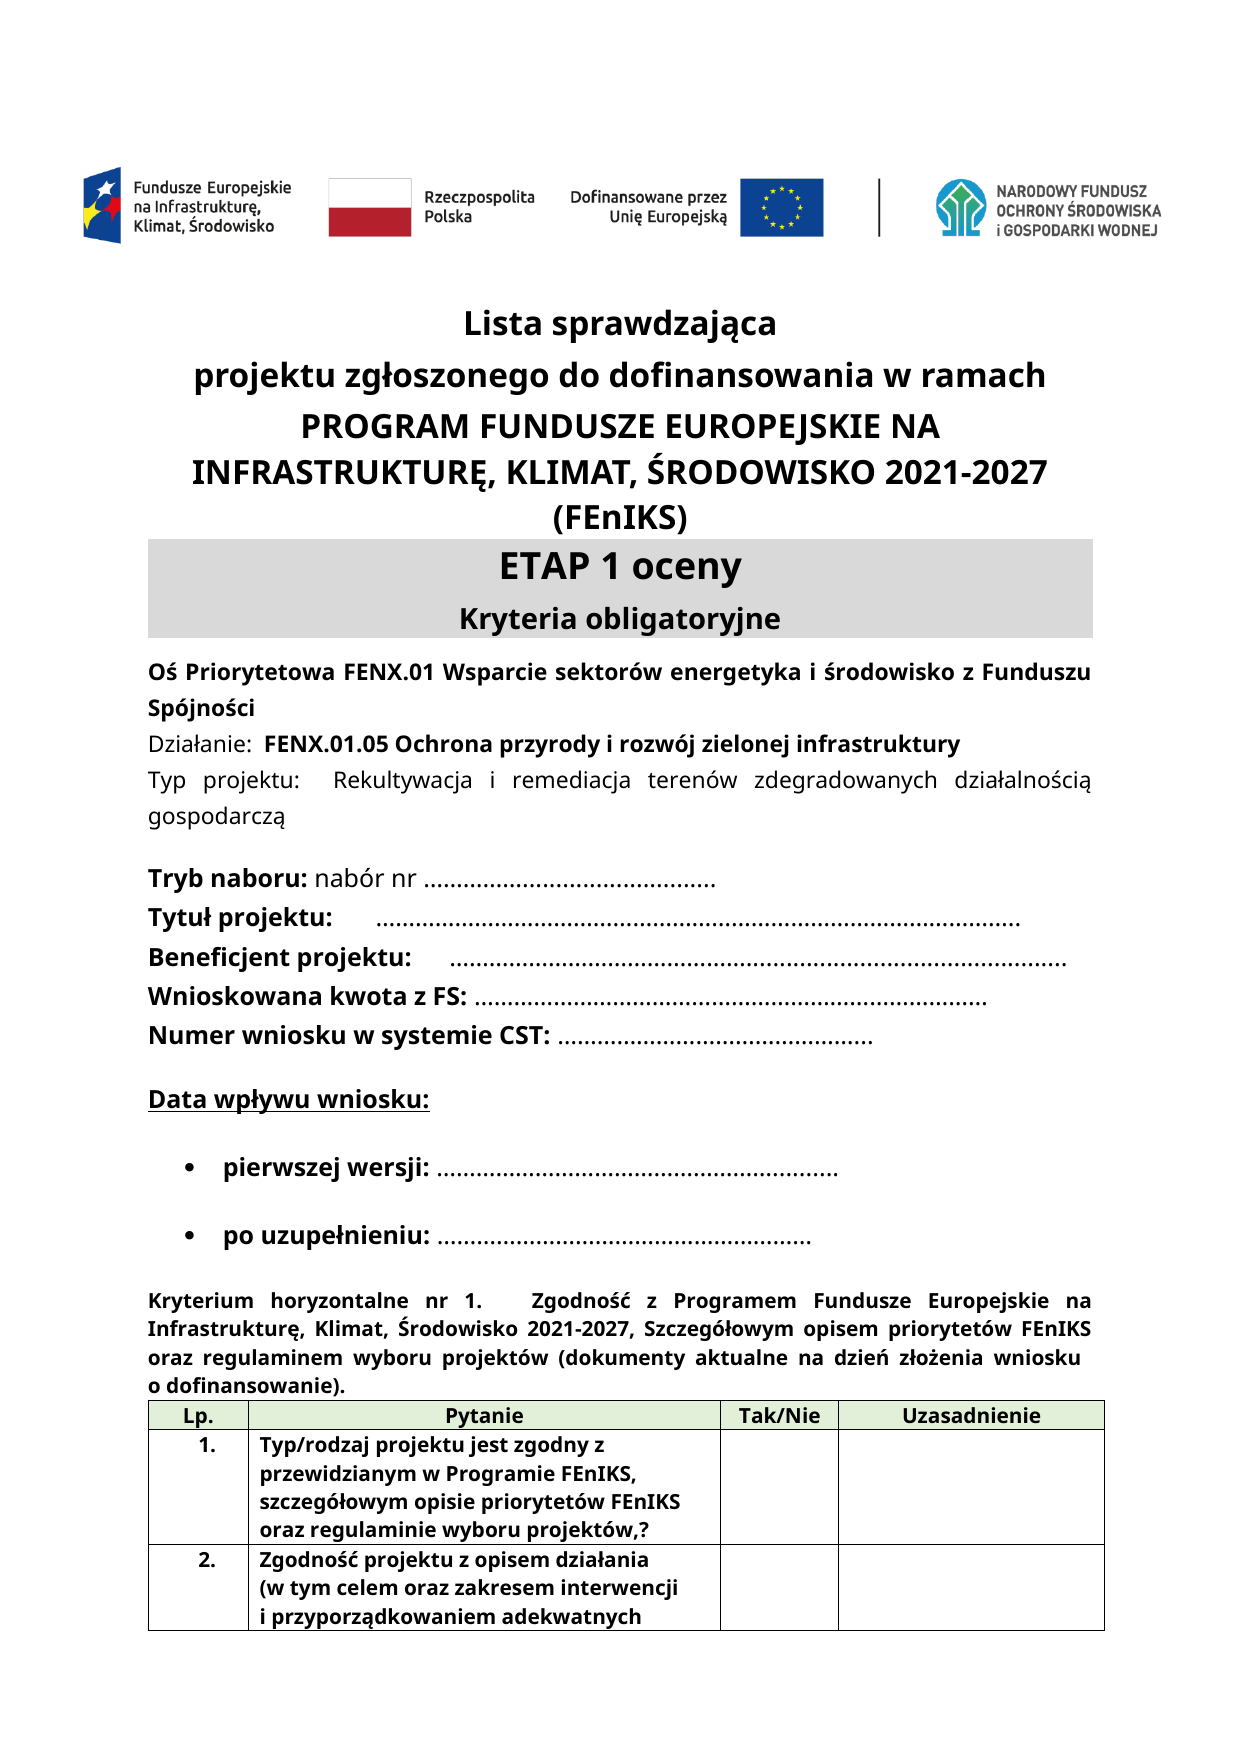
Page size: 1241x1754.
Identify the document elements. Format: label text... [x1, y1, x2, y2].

table_cell [839, 1545, 1104, 1630]
text Tytuł projektu: …………………………………………………………………………………….. [148, 900, 1093, 934]
text Kryterium horyzontalne nr 1. Zgodność z Programem Fundusze Europejskie na Infrastrukturę, Klimat, Środowisko 2021-2027, Szczegółowym opisem priorytetów FEnIKS oraz regulaminem wyboru projektów (dokumenty aktualne na dzień złożenia wniosku o dofinansowanie). [148, 1286, 1093, 1400]
text PROGRAM FUNDUSZE EUROPEJSKIE NA INFRASTRUKTURĘ, KLIMAT, ŚRODOWISKO 2021-2027 (FEnIKS) [148, 403, 1093, 539]
table_header Uzasadnienie [839, 1401, 1104, 1429]
text ETAP 1 oceny [148, 539, 1093, 590]
table_header Lp. [149, 1401, 248, 1429]
table_cell [149, 1430, 248, 1544]
text Kryteria obligatoryjne [148, 598, 1093, 638]
text Wnioskowana kwota z FS: …………………………………………………………………… [148, 978, 1093, 1012]
text Oś Priorytetowa FENX.01 Wsparcie sektorów energetyka i środowisko z Funduszu Spójności Działanie: FENX.01.05 Ochrona przyrody i rozwój zielonej infrastruktury [148, 656, 1093, 759]
title Lista sprawdzająca [148, 263, 1093, 345]
table_header Tak/Nie [721, 1401, 838, 1429]
text Typ projektu: Rekultywacja i remediacja terenów zdegradowanych działalnością gospodarczą [148, 764, 1093, 831]
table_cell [249, 1545, 720, 1630]
text Data wpływu wniosku: [148, 1082, 1093, 1116]
list pierwszej wersji: …………………………………………….......... [185, 1150, 1093, 1184]
table_header Pytanie [249, 1401, 720, 1429]
list po uzupełnieniu: ………………………………………………… [185, 1218, 1093, 1252]
text Numer wniosku w systemie CST: ………………………………………... [148, 1017, 1093, 1052]
table_cell [149, 1545, 248, 1630]
picture [64, 147, 1176, 263]
table_cell [721, 1545, 838, 1630]
table_cell [839, 1430, 1104, 1544]
text Tryb naboru: nabór nr ……………............................. [148, 861, 1093, 895]
title projektu zgłoszonego do dofinansowania w ramach [148, 351, 1093, 397]
text Beneficjent projektu: ………………………………………................................................ [148, 939, 1093, 973]
table_cell [721, 1430, 838, 1544]
table_cell Typ/rodzaj projektu jest zgodny z przewidzianym w Programie FEnIKS, szczegółowym opisie priorytetów FEnIKS oraz regulaminie wyboru projektów,? [249, 1430, 720, 1544]
